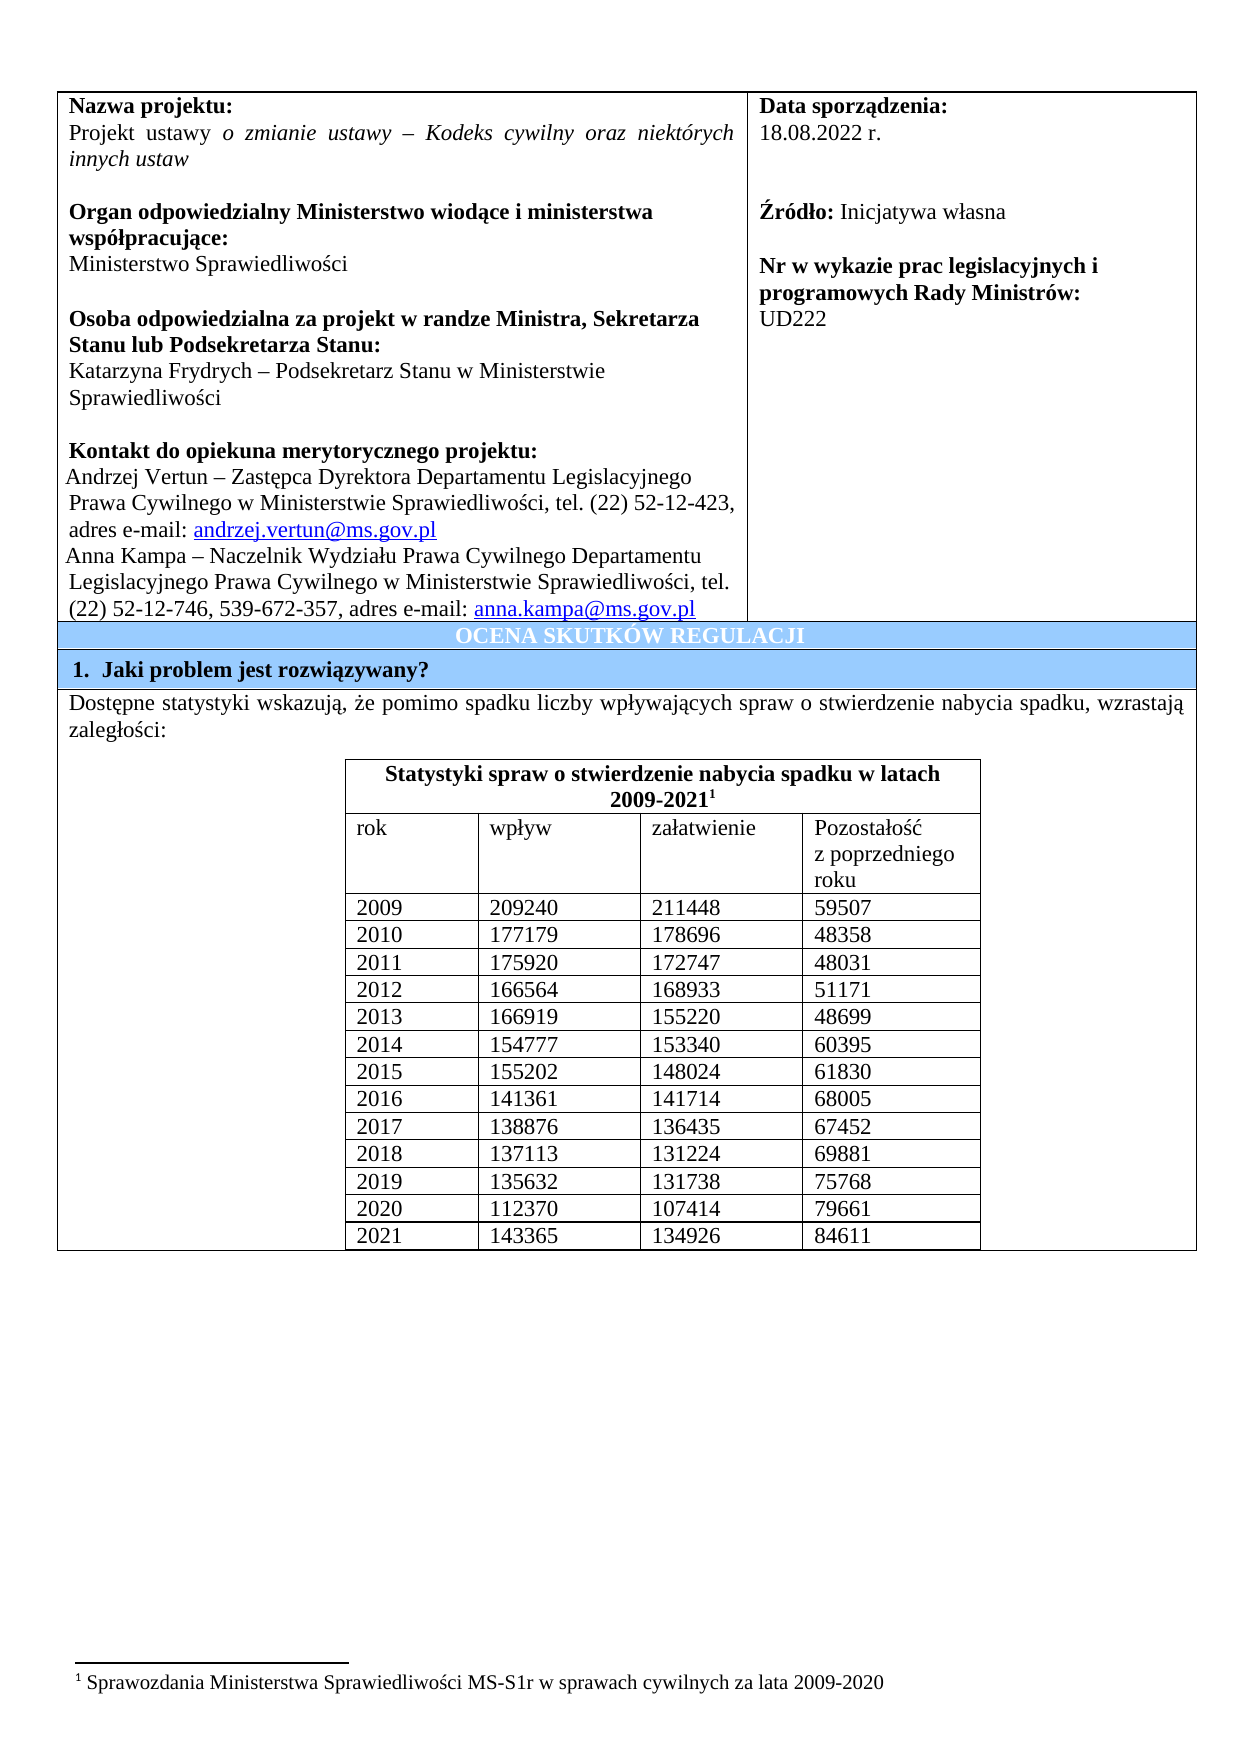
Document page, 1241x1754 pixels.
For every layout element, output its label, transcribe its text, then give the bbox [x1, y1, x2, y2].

table_header Nazwa projektu: Projekt ustawy o zmianie ustawy – Kodeks cywilny oraz niektórych innych ustaw Organ odpowiedzialny Ministerstwo wiodące i ministerstwa współpracujące: Ministerstwo Sprawiedliwości Osoba odpowiedzialna za projekt w randze Ministra, Sekretarza Stanu lub Podsekretarza Stanu: Katarzyna Frydrych – Podsekretarz Stanu w Ministerstwie Sprawiedliwości Kontakt do opiekuna merytorycznego projektu: Andrzej Vertun – Zastępca Dyrektora Departamentu Legislacyjnego Prawa Cywilnego w Ministerstwie Sprawiedliwości, tel. (22) 52-12-423, adres e-mail: andrzej.vertun@ms.gov.pl Anna Kampa – Naczelnik Wydziału Prawa Cywilnego Departamentu Legislacyjnego Prawa Cywilnego w Ministerstwie Sprawiedliwości, tel. (22) 52-12-746, 539-672-357, adres e-mail: anna.kampa@ms.gov.pl [58, 93, 747, 621]
table_header Data sporządzenia: 18.08.2022 r. Źródło: Inicjatywa własna Nr w wykazie prac legislacyjnych i programowych Rady Ministrów: UD222 [748, 93, 1196, 621]
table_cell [58, 690, 1196, 1250]
table_cell OCENA SKUTKÓW REGULACJI [58, 622, 1196, 648]
table_cell Jaki problem jest rozwiązywany? [58, 650, 1196, 688]
